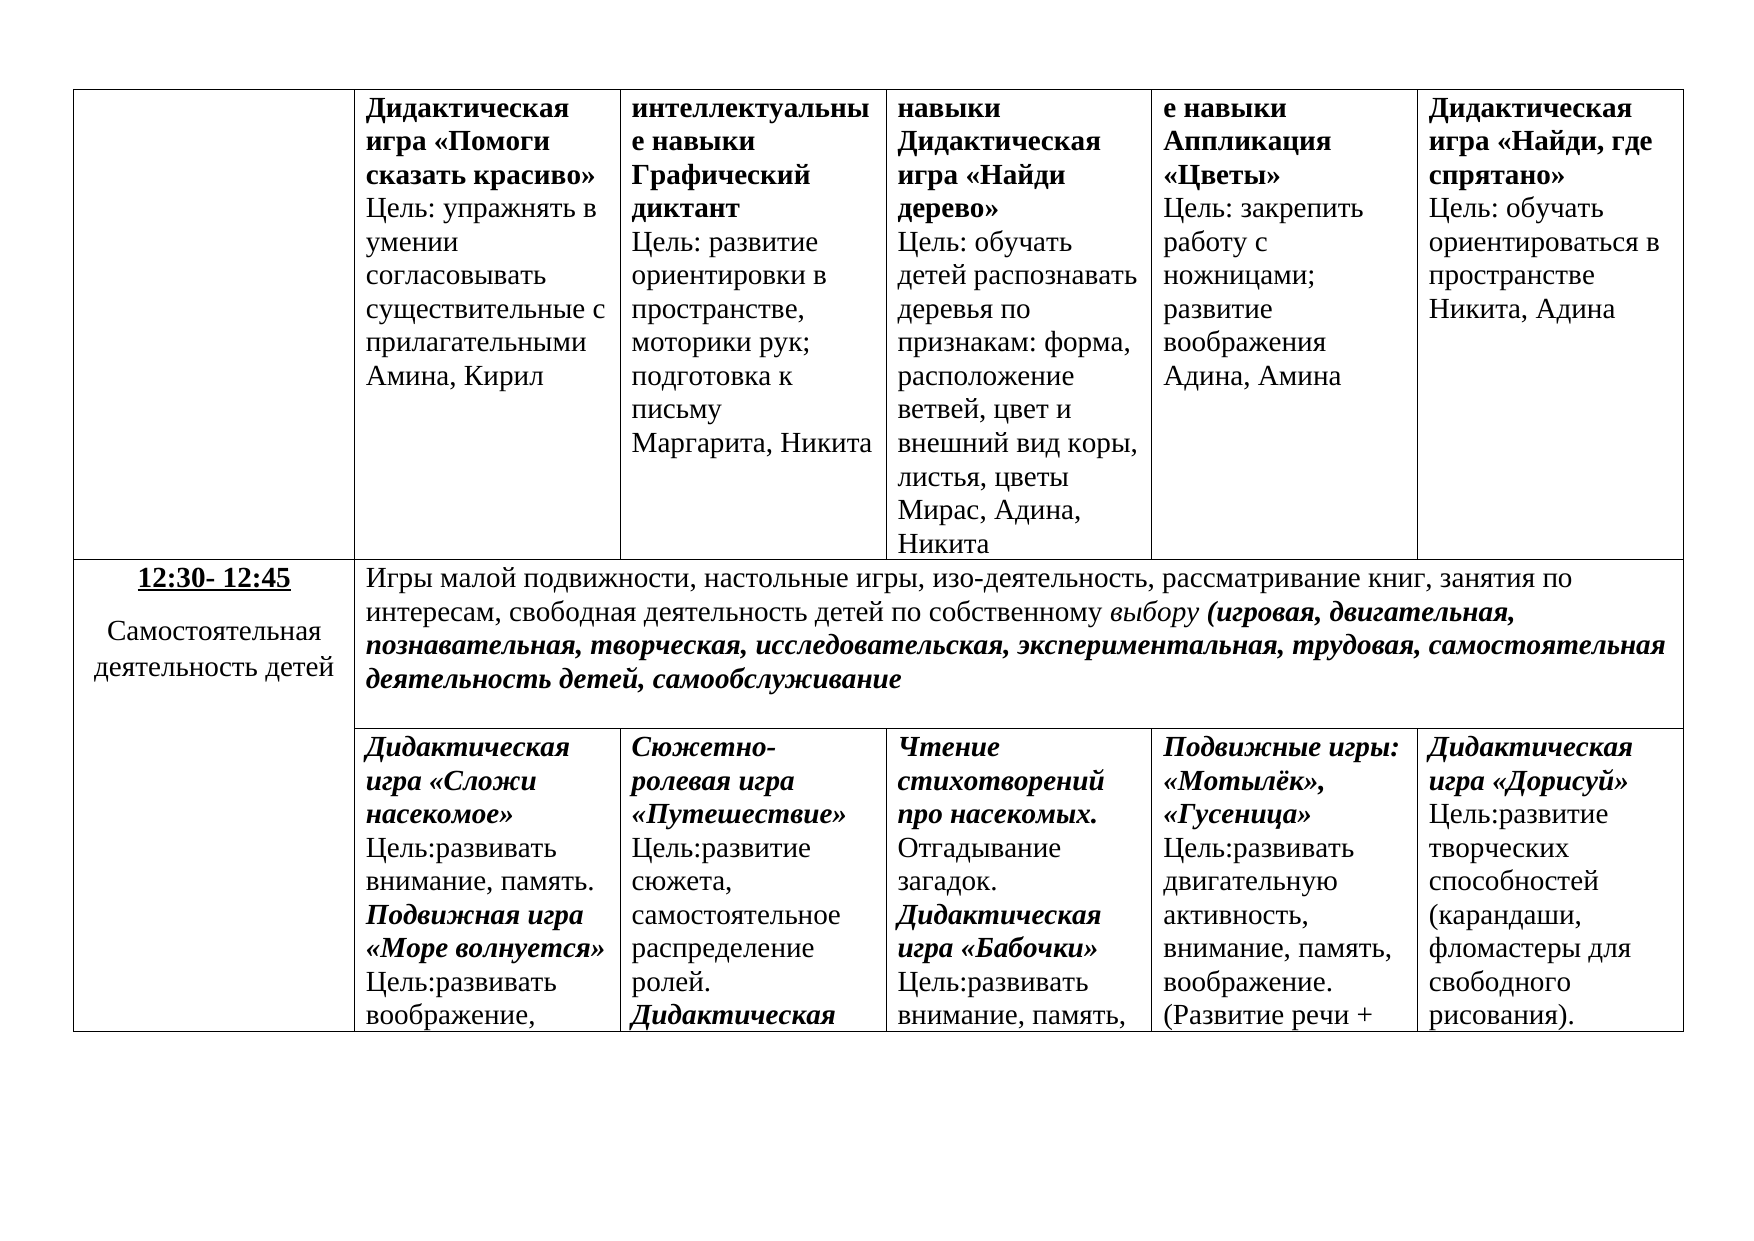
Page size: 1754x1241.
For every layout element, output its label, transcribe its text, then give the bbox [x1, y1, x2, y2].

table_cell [1418, 729, 1683, 1031]
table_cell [887, 90, 1151, 559]
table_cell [1418, 90, 1683, 559]
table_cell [355, 90, 620, 559]
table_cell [621, 90, 886, 559]
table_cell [1152, 729, 1417, 1031]
table_cell Игры малой подвижности, настольные игры, изо-деятельность, рассматривание книг, занятия по интересам, свободная деятельность детей по собственному выбору (игровая, двигательная, познавательная, творческая, исследовательская, экспериментальная, трудовая, самостоятельная деятельность детей, самообслуживание [355, 560, 1683, 728]
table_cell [887, 729, 1151, 1031]
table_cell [1152, 90, 1417, 559]
table_cell 12:30- 12:45 Самостоятельная деятельность детей [74, 560, 354, 1031]
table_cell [355, 729, 620, 1031]
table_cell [621, 729, 886, 1031]
